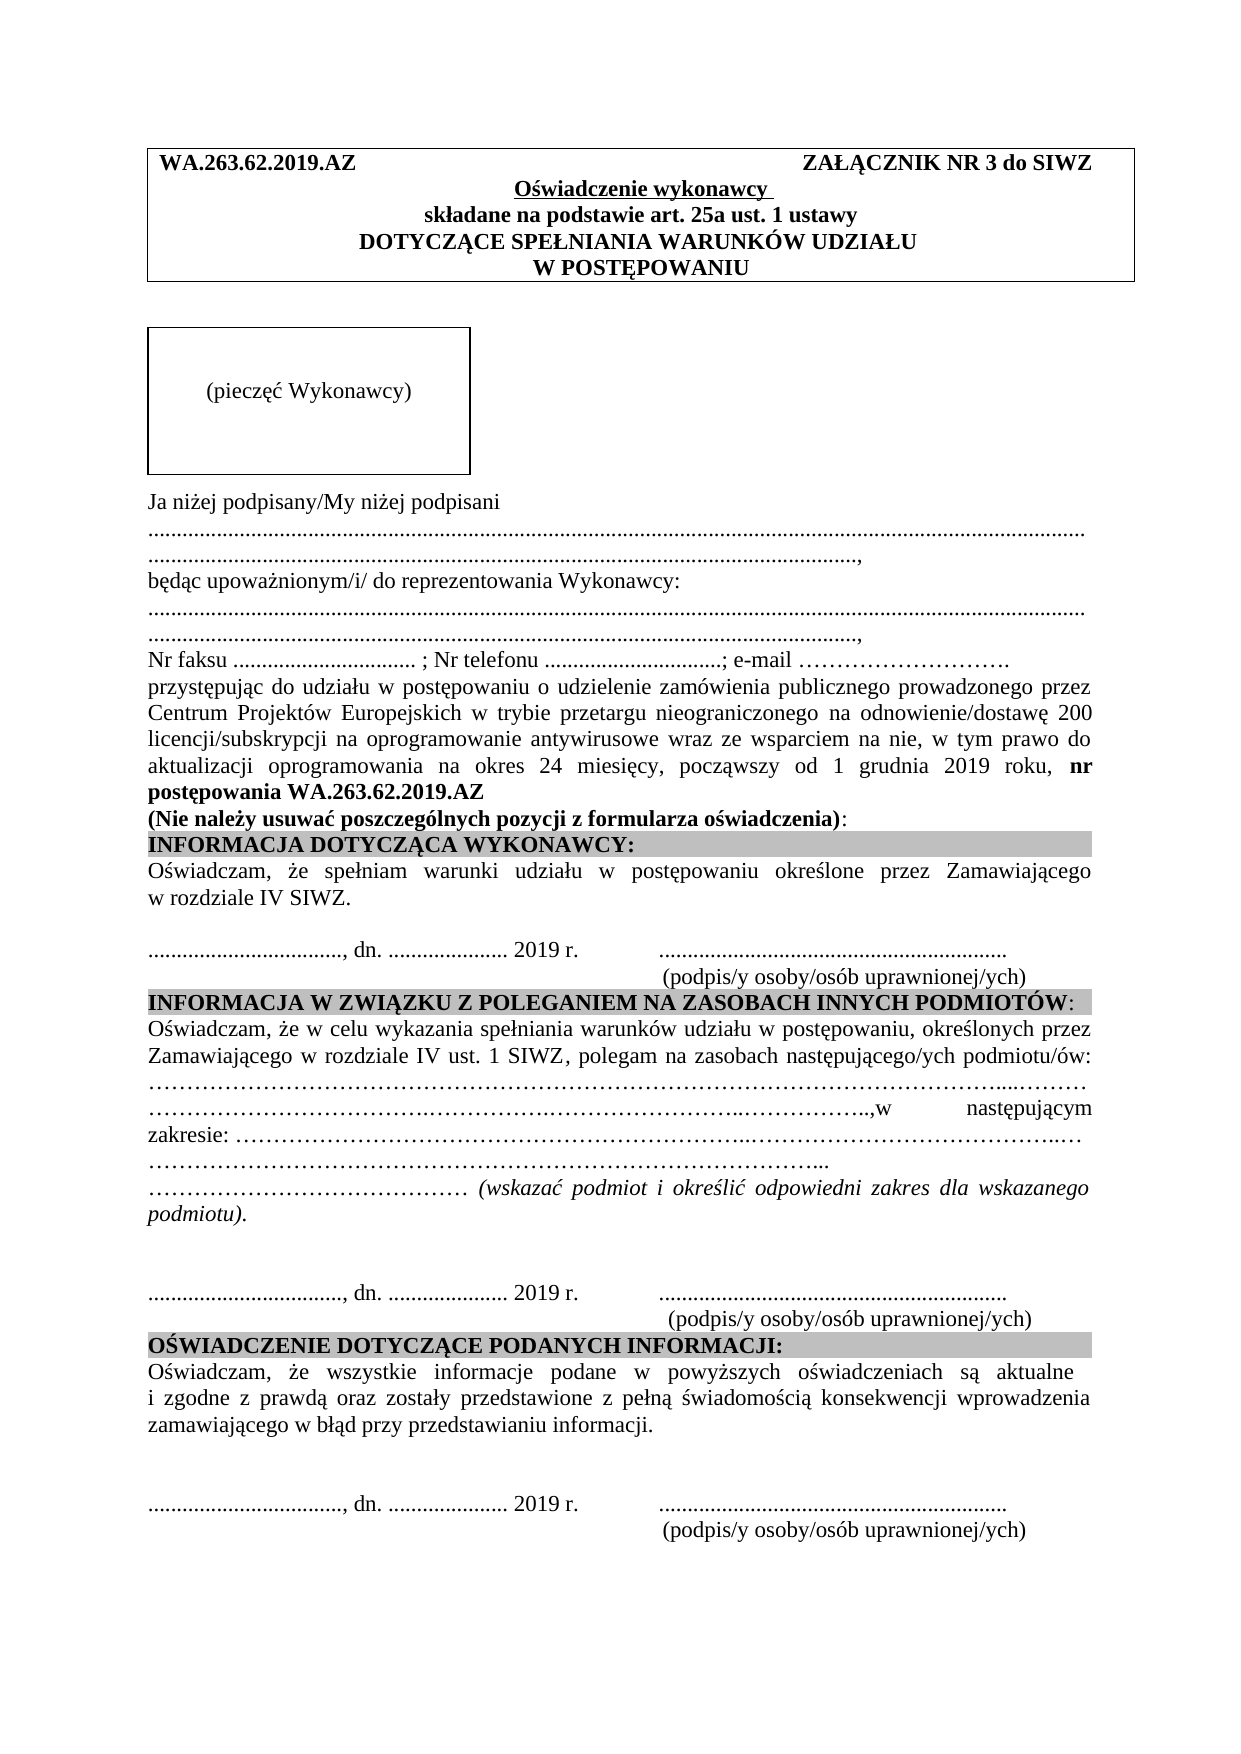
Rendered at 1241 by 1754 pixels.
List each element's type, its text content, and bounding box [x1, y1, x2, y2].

text ……………………………………………………………………………...…………………………………… (wskazać podmiot i określić odpowiedni zakres dla wskazanego podmiotu). [148, 1147, 1092, 1226]
text INFORMACJA W ZWIĄZKU Z POLEGANIEM NA ZASOBACH INNYCH PODMIOTÓW: [148, 989, 1092, 1015]
text przystępując do udziału w postępowaniu o udzielenie zamówienia publicznego prowadzonego przez Centrum Projektów Europejskich w trybie przetargu nieograniczonego na odnowienie/dostawę 200 licencji/subskrypcji na oprogramowanie antywirusowe wraz ze wsparciem na nie, w tym prawo do aktualizacji oprogramowania na okres 24 miesięcy, począwszy od 1 grudnia 2019 roku, nr postępowania WA.263.62.2019.AZ [148, 673, 1092, 804]
text ................................................................................................................................................................................................................................................................................................, [148, 594, 1092, 646]
text Ja niżej podpisany/My niżej podpisani [148, 488, 1092, 515]
text ................................................................................................................................................................................................................................................................................................, [148, 515, 1092, 567]
text .................................., dn. ..................... 2019 r. ............................................................. [148, 936, 1092, 963]
text Oświadczam, że spełniam warunki udziału w postępowaniu określone przez Zamawiającego w rozdziale IV SIWZ. [148, 857, 1092, 910]
text .................................., dn. ..................... 2019 r. ............................................................. [148, 1279, 1092, 1305]
text Oświadczam, że w celu wykazania spełniania warunków udziału w postępowaniu, określonych przez Zamawiającego w rozdziale IV ust. 1 SIWZ, polegam na zasobach następującego/ych podmiotu/ów: …………………………………………………………………………………………………....……… ……………………………….…………….……………………..……………..,w następującym zakresie: …………………………………………………………..…………………………………..… [148, 1015, 1092, 1147]
table_cell Oświadczenie wykonawcy składane na podstawie art. 25a ust. 1 ustawy DOTYCZĄCE SPEŁNIANIA WARUNKÓW UDZIAŁU W POSTĘPOWANIU [148, 175, 1134, 281]
text .................................., dn. ..................... 2019 r. ............................................................. [148, 1490, 1092, 1516]
text (podpis/y osoby/osób uprawnionej/ych) [148, 1516, 1092, 1542]
text (pieczęć Wykonawcy) [149, 376, 469, 406]
text (podpis/y osoby/osób uprawnionej/ych) [148, 963, 1092, 989]
text będąc upoważnionym/i/ do reprezentowania Wykonawcy: [148, 567, 1092, 594]
text OŚWIADCZENIE DOTYCZĄCE PODANYCH INFORMACJI: [148, 1332, 1092, 1358]
table_header WA.263.62.2019.AZ ZAŁĄCZNIK NR 3 do SIWZ [148, 149, 1134, 175]
text Nr faksu ................................ ; Nr telefonu ...............................; e-mail ………………………. [148, 646, 1092, 673]
text (podpis/y osoby/osób uprawnionej/ych) [148, 1305, 1092, 1332]
text Oświadczam, że wszystkie informacje podane w powyższych oświadczeniach są aktualne i zgodne z prawdą oraz zostały przedstawione z pełną świadomością konsekwencji wprowadzenia zamawiającego w błąd przy przedstawianiu informacji. [148, 1358, 1092, 1437]
text INFORMACJA DOTYCZĄCA WYKONAWCY: [148, 831, 1092, 857]
text (Nie należy usuwać poszczególnych pozycji z formularza oświadczenia): [148, 804, 1092, 831]
